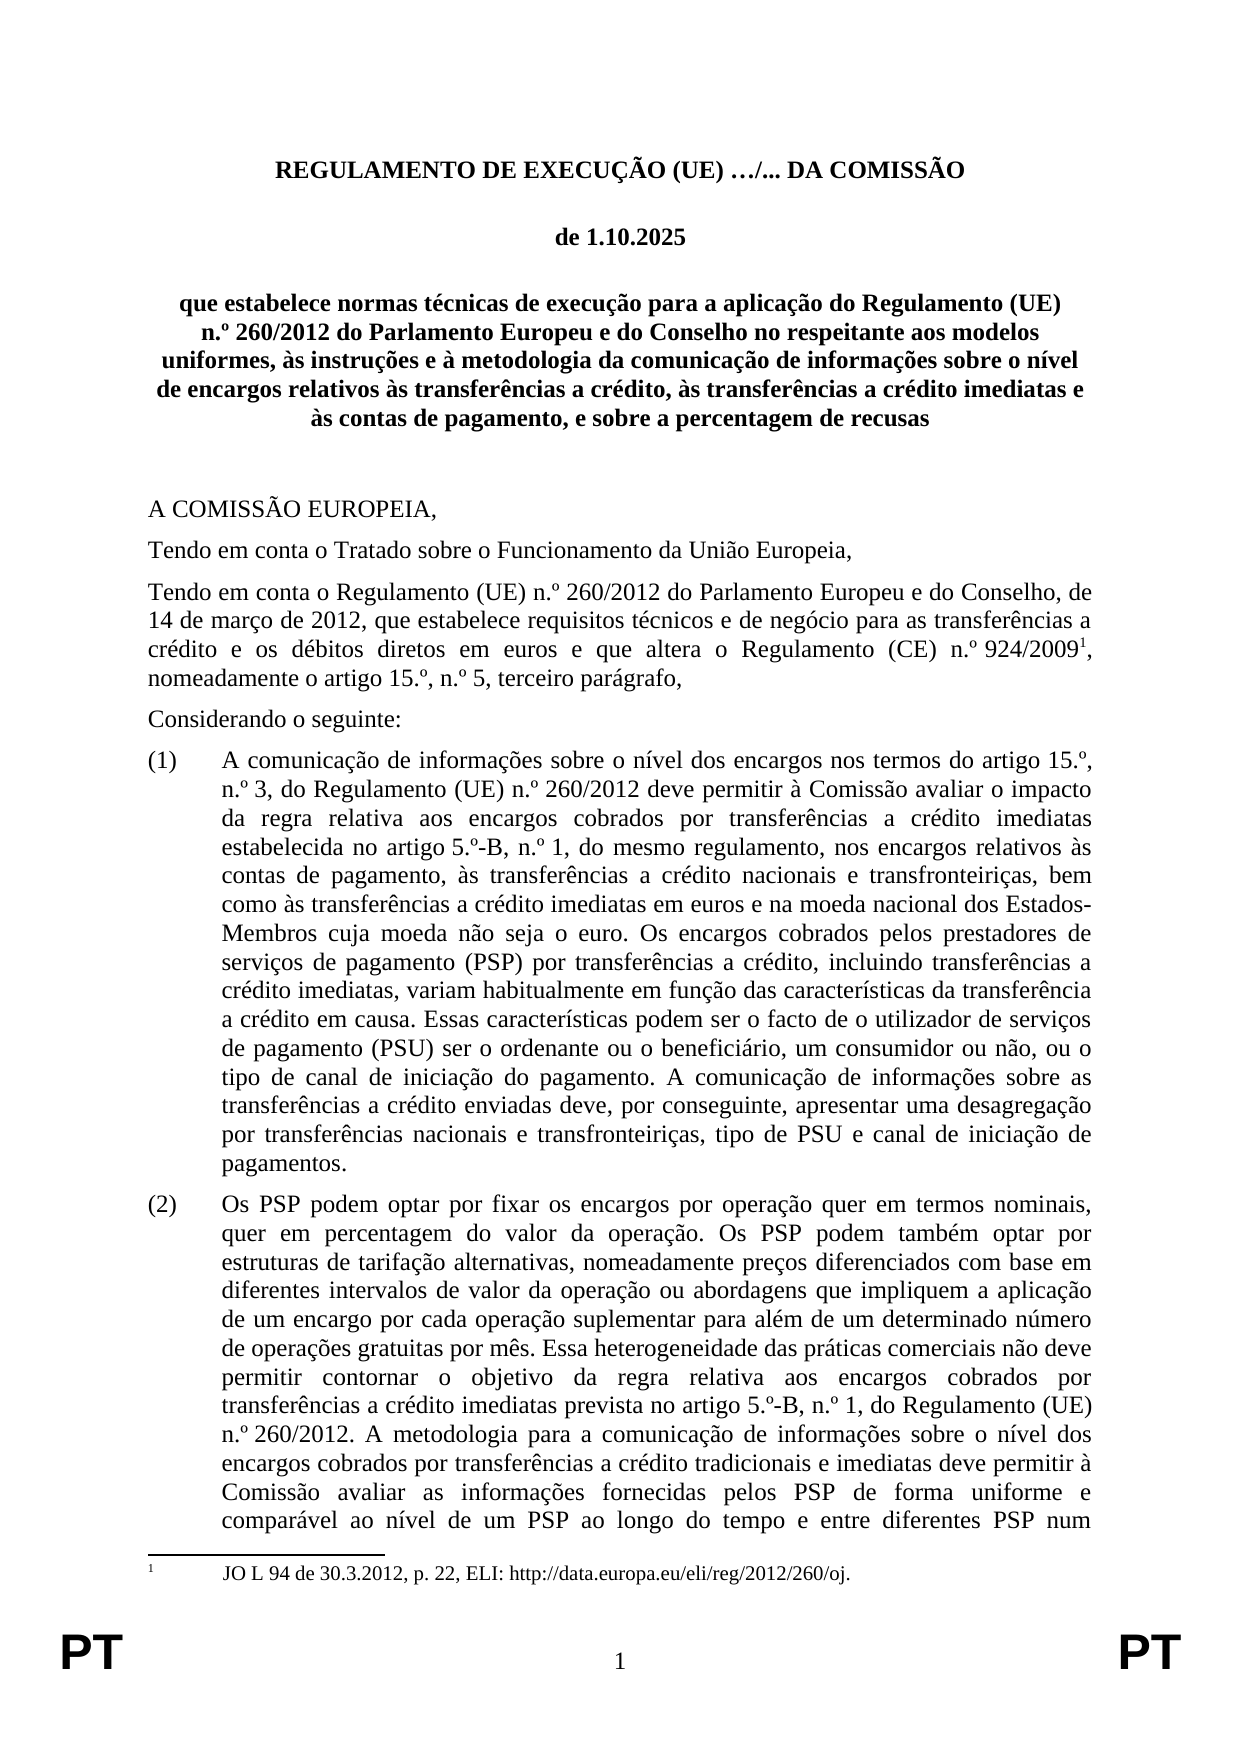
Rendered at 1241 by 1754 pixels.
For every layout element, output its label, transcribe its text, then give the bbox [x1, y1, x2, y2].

text que estabelece normas técnicas de execução para a aplicação do Regulamento (UE) n.º 260/2012 do Parlamento Europeu e do Conselho no respeitante aos modelos uniformes, às instruções e à metodologia da comunicação de informações sobre o nível de encargos relativos às transferências a crédito, às transferências a crédito imediatas e às contas de pagamento, e sobre a percentagem de recusas [148, 288, 1093, 432]
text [148, 1189, 1093, 1534]
text de 1.10.2025 [148, 222, 1093, 251]
text Tendo em conta o Tratado sobre o Funcionamento da União Europeia, [148, 536, 1093, 564]
text REGULAMENTO DE EXECUÇÃO (UE) …/... DA COMISSÃO [148, 156, 1093, 184]
text Tendo em conta o Regulamento (UE) n.º 260/2012 do Parlamento Europeu e do Conselho, de 14 de março de 2012, que estabelece requisitos técnicos e de negócio para as transferências a crédito e os débitos diretos em euros e que altera o Regulamento (CE) n.º 924/2009, nomeadamente o artigo 15.º, n.º 5, terceiro parágrafo, [148, 577, 1093, 692]
text (1) A comunicação de informações sobre o nível dos encargos nos termos do artigo 15.º, n.º 3, do Regulamento (UE) n.º 260/2012 deve permitir à Comissão avaliar o impacto da regra relativa aos encargos cobrados por transferências a crédito imediatas estabelecida no artigo 5.º-B, n.º 1, do mesmo regulamento, nos encargos relativos às contas de pagamento, às transferências a crédito nacionais e transfronteiriças, bem como às transferências a crédito imediatas em euros e na moeda nacional dos Estados-Membros cuja moeda não seja o euro. Os encargos cobrados pelos prestadores de serviços de pagamento (PSP) por transferências a crédito, incluindo transferências a crédito imediatas, variam habitualmente em função das características da transferência a crédito em causa. Essas características podem ser o facto de o utilizador de serviços de pagamento (PSU) ser o ordenante ou o beneficiário, um consumidor ou não, ou o tipo de canal de iniciação do pagamento. A comunicação de informações sobre as transferências a crédito enviadas deve, por conseguinte, apresentar uma desagregação por transferências nacionais e transfronteiriças, tipo de PSU e canal de iniciação de pagamentos. [148, 746, 1093, 1177]
text A COMISSÃO EUROPEIA, [148, 494, 1093, 523]
text Considerando o seguinte: [148, 704, 1093, 733]
